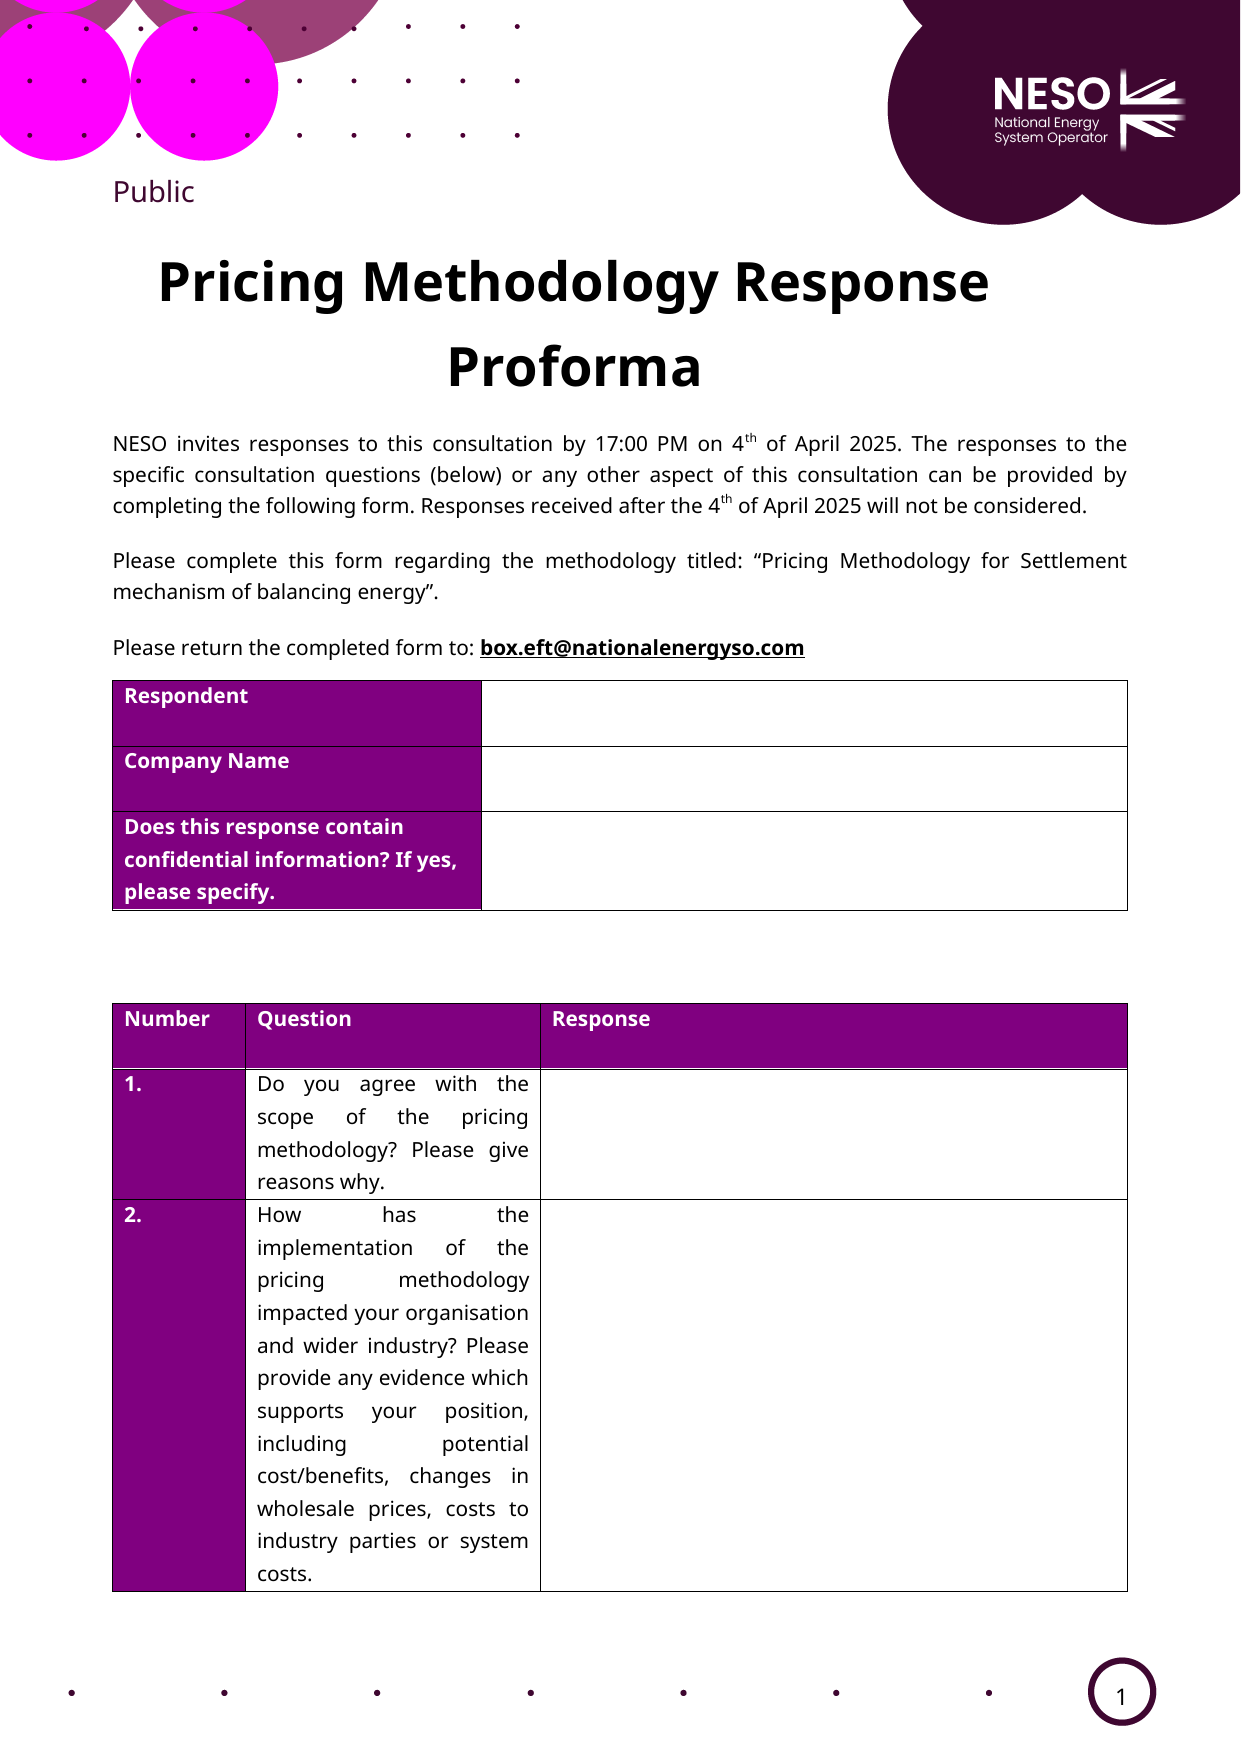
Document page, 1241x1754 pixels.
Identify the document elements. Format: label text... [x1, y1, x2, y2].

table_cell [482, 747, 1127, 811]
picture [0, 0, 1241, 1753]
table_header Response [541, 1004, 1127, 1068]
table_cell Do you agree with the scope of the pricing methodology? Please give reasons why. [246, 1070, 540, 1199]
table_cell How has the implementation of the pricing methodology impacted your organisation and wider industry? Please provide any evidence which supports your position, including potential cost/benefits, changes in wholesale prices, costs to industry parties or system costs. [246, 1200, 540, 1591]
table_cell [482, 812, 1127, 909]
subtitle Please complete this form regarding the methodology titled: “Pricing Methodology for Settlement mechanism of balancing energy”. [112, 546, 1128, 606]
table_header Question [246, 1004, 540, 1068]
table_header Respondent [113, 681, 481, 746]
table_cell Company Name [113, 747, 481, 811]
table_cell 1. [113, 1070, 245, 1199]
subtitle Please return the completed form to: box.eft@nationalenergyso.com [112, 633, 1128, 661]
table_cell [541, 1200, 1127, 1591]
title Pricing Methodology Response Proforma [30, 244, 1118, 402]
subtitle NESO invites responses to this consultation by 17:00 PM on 4th of April 2025. The responses to the specific consultation questions (below) or any other aspect of this consultation can be provided by completing the following form. Responses received after the 4th of April 2025 will not be considered. [112, 285, 1128, 519]
table_header [482, 681, 1127, 746]
table_cell 2. [113, 1200, 245, 1591]
table_header Number [113, 1004, 245, 1068]
table_cell Does this response contain confidential information? If yes, please specify. [113, 812, 481, 909]
table_cell [541, 1070, 1127, 1199]
